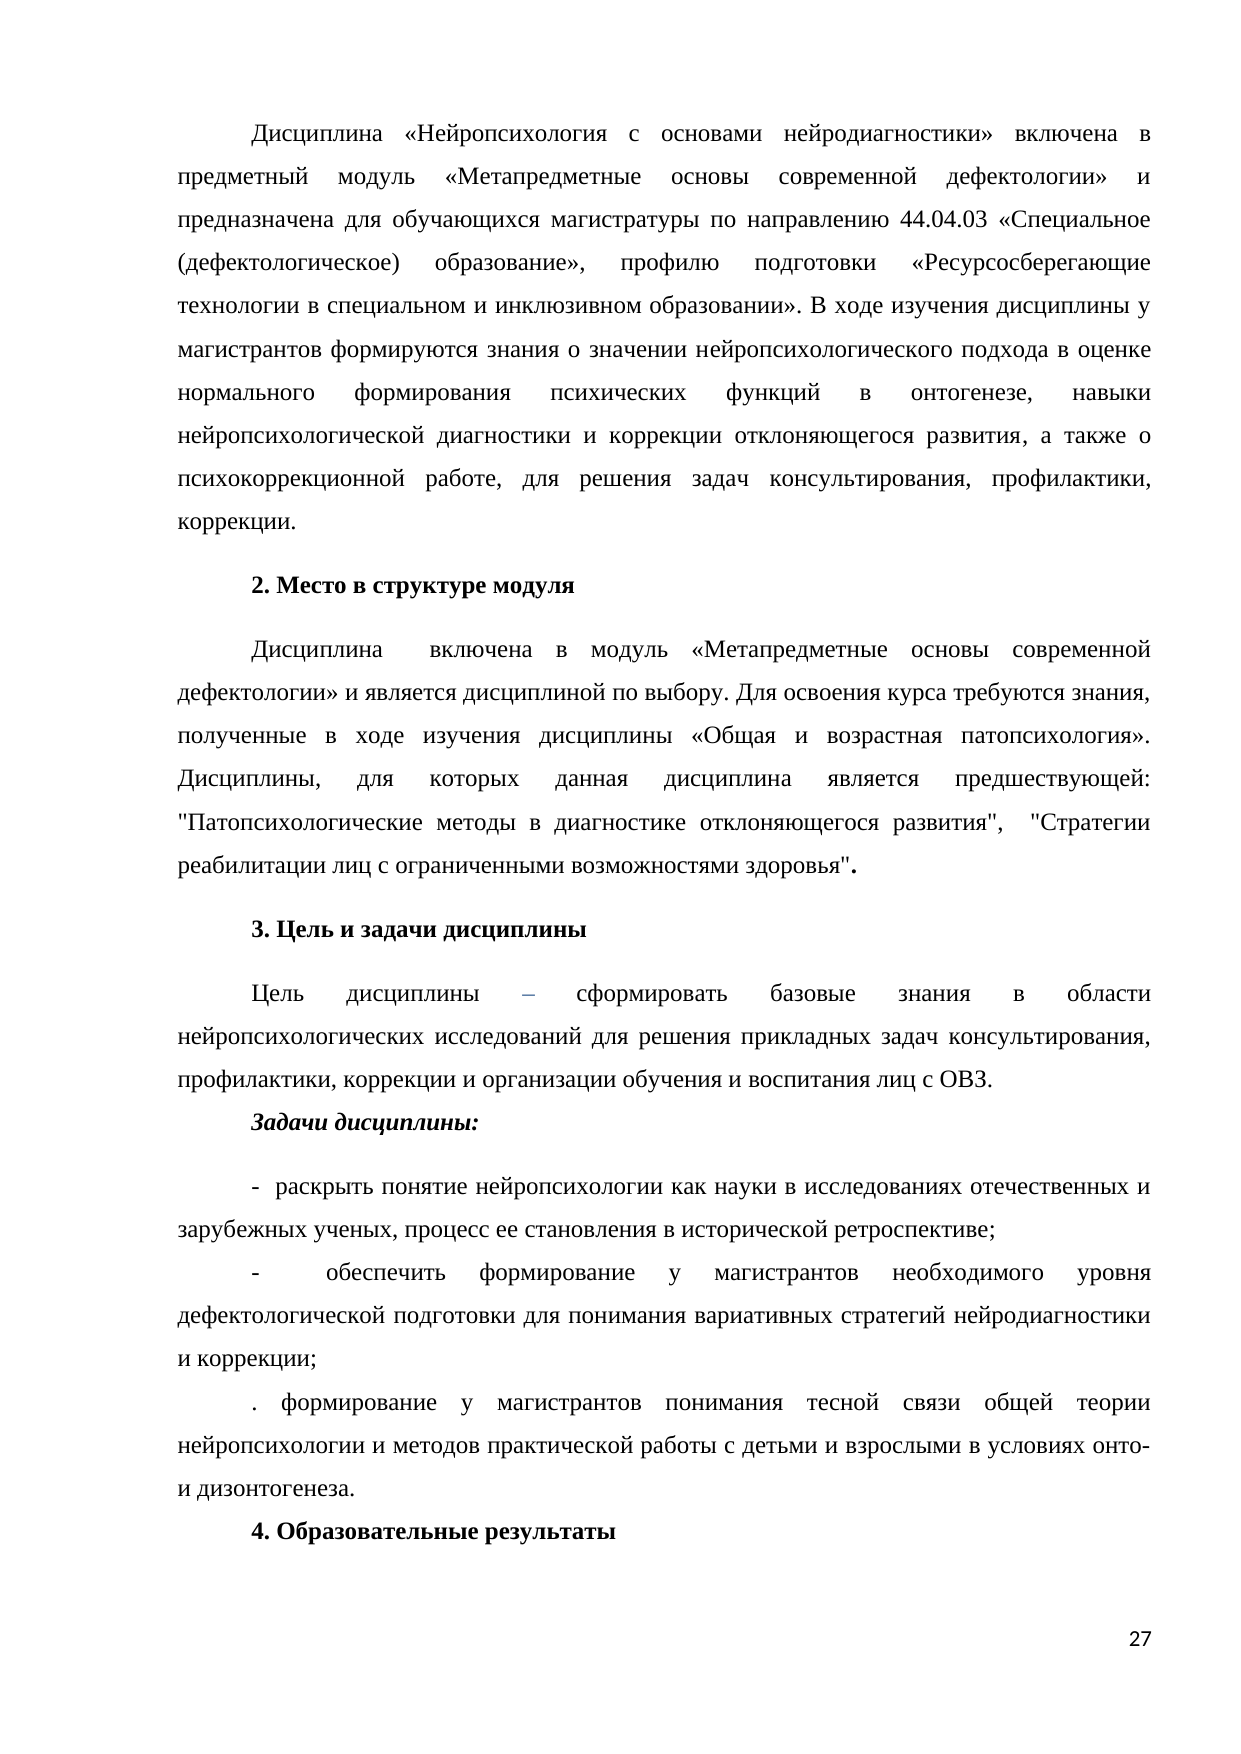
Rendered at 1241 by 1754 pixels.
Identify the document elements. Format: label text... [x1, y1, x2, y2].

text - обеспечить формирование у магистрантов необходимого уровня дефектологической подготовки для понимания вариативных стратегий нейродиагностики и коррекции; [177, 1257, 1152, 1372]
text . формирование у магистрантов понимания тесной связи общей теории нейропсихологии и методов практической работы с детьми и взрослыми в условиях онто- и дизонтогенеза. [177, 1387, 1152, 1502]
subtitle Цель дисциплины – сформировать базовые знания в области нейропсихологических исследований для решения прикладных задач консультирования, профилактики, коррекции и организации обучения и воспитания лиц с ОВЗ. [177, 978, 1152, 1093]
text Дисциплина «Нейропсихология с основами нейродиагностики» включена в предметный модуль «Метапредметные основы современной дефектологии» и предназначена для обучающихся магистратуры по направлению 44.04.03 «Специальное (дефектологическое) образование», профилю подготовки «Ресурсосберегающие технологии в специальном и инклюзивном образовании». В ходе изучения дисциплины у магистрантов формируются знания о значении нейропсихологического подхода в оценке нормального формирования психических функций в онтогенезе, навыки нейропсихологической диагностики и коррекции отклоняющегося развития, а также о психокоррекционной работе, для решения задач консультирования, профилактики, коррекции. [177, 118, 1152, 535]
text 4. Образовательные результаты [177, 1516, 1152, 1545]
text Дисциплина включена в модуль «Метапредметные основы современной дефектологии» и является дисциплиной по выбору. Для освоения курса требуются знания, полученные в ходе изучения дисциплины «Общая и возрастная патопсихология». Дисциплины, для которых данная дисциплина является предшествующей: "Патопсихологические методы в диагностике отклоняющегося развития", "Стратегии реабилитации лиц с ограниченными возможностями здоровья". [177, 634, 1152, 878]
text - раскрыть понятие нейропсихологии как науки в исследованиях отечественных и зарубежных ученых, процесс ее становления в исторической ретроспективе; [177, 1171, 1152, 1243]
text 3. Цель и задачи дисциплины [177, 914, 1152, 942]
text Задачи дисциплины: [177, 1107, 1152, 1136]
text 2. Место в структуре модуля [177, 570, 1152, 599]
